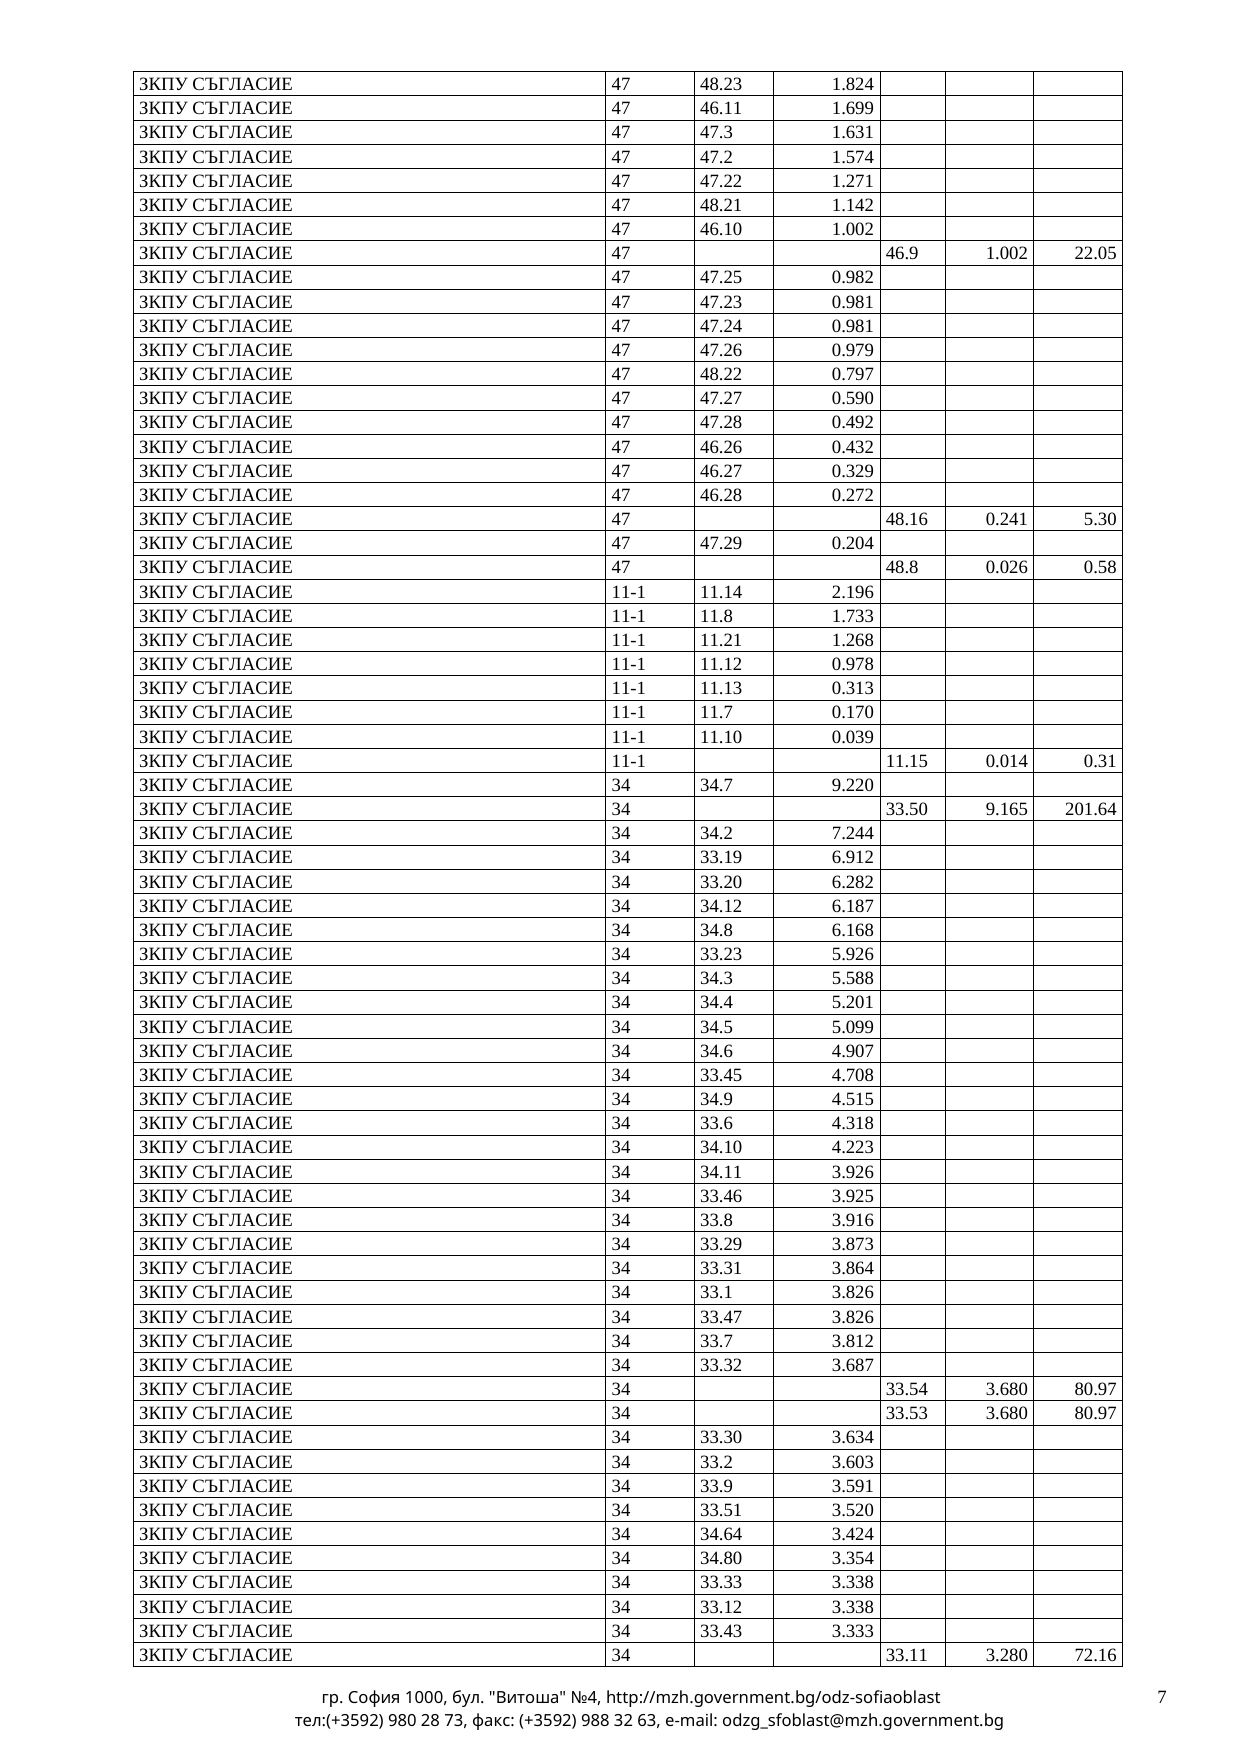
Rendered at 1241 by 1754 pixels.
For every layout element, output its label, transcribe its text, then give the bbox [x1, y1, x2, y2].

table_cell 3.338 [774, 1571, 880, 1594]
table_cell 34 [606, 991, 694, 1014]
table_cell ЗКПУ СЪГЛАСИЕ [134, 1160, 605, 1183]
table_cell [946, 1087, 1033, 1110]
table_cell 47.25 [695, 266, 773, 289]
table_cell [946, 1136, 1033, 1159]
table_cell [946, 169, 1033, 192]
table_cell [1034, 435, 1122, 458]
table_cell [881, 1208, 945, 1231]
table_cell 34 [606, 1256, 694, 1279]
table_cell [695, 1401, 773, 1424]
table_cell [881, 701, 945, 724]
table_cell [1034, 1208, 1122, 1231]
table_cell 47 [606, 435, 694, 458]
table_cell [881, 1015, 945, 1038]
table_cell [774, 1377, 880, 1400]
table_cell 34 [606, 1450, 694, 1473]
table_cell 34.4 [695, 991, 773, 1014]
table_cell 34 [606, 1111, 694, 1134]
table_cell 48.8 [881, 556, 945, 579]
table_cell [946, 701, 1033, 724]
table_cell [1034, 918, 1122, 941]
table_cell [881, 1546, 945, 1569]
table_cell 11.15 [881, 749, 945, 772]
table_cell [881, 1087, 945, 1110]
table_cell [1034, 72, 1122, 95]
table_cell 47.26 [695, 338, 773, 361]
table_cell 11-1 [606, 628, 694, 651]
table_cell 47 [606, 96, 694, 119]
table_cell 47 [606, 386, 694, 409]
table_cell [1034, 725, 1122, 748]
table_cell 5.201 [774, 991, 880, 1014]
table_cell 34 [606, 1643, 694, 1666]
table_cell [1034, 1329, 1122, 1352]
table_cell 34.64 [695, 1522, 773, 1545]
table_cell ЗКПУ СЪГЛАСИЕ [134, 773, 605, 796]
table_cell [774, 556, 880, 579]
table_cell ЗКПУ СЪГЛАСИЕ [134, 1015, 605, 1038]
table_cell [881, 604, 945, 627]
table_cell [1034, 846, 1122, 869]
table_cell [946, 145, 1033, 168]
table_cell ЗКПУ СЪГЛАСИЕ [134, 1087, 605, 1110]
table_cell [695, 241, 773, 264]
table_cell 33.54 [881, 1377, 945, 1400]
table_cell 33.2 [695, 1450, 773, 1473]
table_cell [946, 386, 1033, 409]
table_cell [946, 96, 1033, 119]
table_cell [881, 1595, 945, 1618]
table_cell ЗКПУ СЪГЛАСИЕ [134, 338, 605, 361]
table_cell 33.32 [695, 1353, 773, 1376]
table_cell 34 [606, 1136, 694, 1159]
table_cell 7.244 [774, 821, 880, 844]
table_cell ЗКПУ СЪГЛАСИЕ [134, 821, 605, 844]
table_cell ЗКПУ СЪГЛАСИЕ [134, 72, 605, 95]
table_cell ЗКПУ СЪГЛАСИЕ [134, 1281, 605, 1304]
table_cell ЗКПУ СЪГЛАСИЕ [134, 918, 605, 941]
table_cell 1.631 [774, 121, 880, 144]
table_cell [946, 1281, 1033, 1304]
table_cell 0.982 [774, 266, 880, 289]
table_cell [881, 386, 945, 409]
table_cell 33.12 [695, 1595, 773, 1618]
table_cell 0.492 [774, 411, 880, 434]
table_cell [946, 314, 1033, 337]
table_cell [946, 411, 1033, 434]
table_cell 6.168 [774, 918, 880, 941]
table_cell [881, 483, 945, 506]
table_cell 0.313 [774, 676, 880, 699]
table_cell 34 [606, 1063, 694, 1086]
table_cell 47 [606, 121, 694, 144]
table_cell 0.590 [774, 386, 880, 409]
table_cell [881, 725, 945, 748]
table_cell ЗКПУ СЪГЛАСИЕ [134, 435, 605, 458]
table_cell ЗКПУ СЪГЛАСИЕ [134, 1377, 605, 1400]
table_cell [1034, 942, 1122, 965]
table_cell [946, 870, 1033, 893]
table_cell 34 [606, 846, 694, 869]
table_cell [946, 1208, 1033, 1231]
table_cell [946, 1256, 1033, 1279]
table_cell 34 [606, 1353, 694, 1376]
table_cell 34 [606, 1305, 694, 1328]
table_cell 0.432 [774, 435, 880, 458]
table_cell 34 [606, 1160, 694, 1183]
table_cell 9.165 [946, 797, 1033, 820]
table_cell [1034, 652, 1122, 675]
table_cell 47.24 [695, 314, 773, 337]
table_cell [1034, 1522, 1122, 1545]
table_cell [946, 362, 1033, 385]
table_cell ЗКПУ СЪГЛАСИЕ [134, 556, 605, 579]
table_cell 34.7 [695, 773, 773, 796]
table_cell [946, 266, 1033, 289]
table_cell 34 [606, 1426, 694, 1449]
table_cell 72.16 [1034, 1643, 1122, 1666]
table_cell [774, 749, 880, 772]
table_cell 33.45 [695, 1063, 773, 1086]
table_cell 0.272 [774, 483, 880, 506]
table_cell ЗКПУ СЪГЛАСИЕ [134, 1039, 605, 1062]
table_cell [1034, 386, 1122, 409]
table_cell 34 [606, 1208, 694, 1231]
table_cell 1.699 [774, 96, 880, 119]
table_cell ЗКПУ СЪГЛАСИЕ [134, 1546, 605, 1569]
table_cell 33.51 [695, 1498, 773, 1521]
table_cell ЗКПУ СЪГЛАСИЕ [134, 507, 605, 530]
table_cell [881, 1522, 945, 1545]
table_cell 1.142 [774, 193, 880, 216]
table_cell [881, 121, 945, 144]
table_cell ЗКПУ СЪГЛАСИЕ [134, 1208, 605, 1231]
table_cell 34.11 [695, 1160, 773, 1183]
table_cell 3.826 [774, 1281, 880, 1304]
table_cell 11.10 [695, 725, 773, 748]
table_cell [1034, 821, 1122, 844]
table_cell [881, 531, 945, 554]
table_cell 47 [606, 362, 694, 385]
table_cell [1034, 676, 1122, 699]
table_cell [1034, 1619, 1122, 1642]
table_cell 0.981 [774, 314, 880, 337]
table_cell [946, 1063, 1033, 1086]
table_cell 33.53 [881, 1401, 945, 1424]
table_cell [881, 1256, 945, 1279]
table_cell 11-1 [606, 725, 694, 748]
table_cell [1034, 1450, 1122, 1473]
table_cell 34.80 [695, 1546, 773, 1569]
table_cell 33.31 [695, 1256, 773, 1279]
table_cell 47.23 [695, 290, 773, 313]
table_cell 3.338 [774, 1595, 880, 1618]
table_cell [946, 604, 1033, 627]
table_cell 6.912 [774, 846, 880, 869]
table_cell 48.23 [695, 72, 773, 95]
table_cell 3.926 [774, 1160, 880, 1183]
table_cell [881, 773, 945, 796]
table_cell [1034, 1160, 1122, 1183]
table_cell [1034, 266, 1122, 289]
table_cell 34 [606, 821, 694, 844]
table_cell ЗКПУ СЪГЛАСИЕ [134, 725, 605, 748]
table_cell 34.2 [695, 821, 773, 844]
table_cell ЗКПУ СЪГЛАСИЕ [134, 846, 605, 869]
table_cell ЗКПУ СЪГЛАСИЕ [134, 1571, 605, 1594]
table_cell [1034, 1256, 1122, 1279]
table_cell [946, 966, 1033, 989]
table_cell [881, 266, 945, 289]
table_cell ЗКПУ СЪГЛАСИЕ [134, 1063, 605, 1086]
table_cell 3.826 [774, 1305, 880, 1328]
table_cell 3.812 [774, 1329, 880, 1352]
table_cell 47 [606, 411, 694, 434]
table_cell [946, 1546, 1033, 1569]
table_cell 48.16 [881, 507, 945, 530]
table_cell [1034, 217, 1122, 240]
table_cell [881, 918, 945, 941]
table_cell 34 [606, 1281, 694, 1304]
table_cell 33.23 [695, 942, 773, 965]
table_cell [881, 72, 945, 95]
table_cell [881, 821, 945, 844]
table_cell 33.47 [695, 1305, 773, 1328]
table_cell [1034, 1353, 1122, 1376]
table_cell 47 [606, 531, 694, 554]
table_cell [881, 1111, 945, 1134]
table_cell [1034, 773, 1122, 796]
table_cell [1034, 1595, 1122, 1618]
table_cell 3.680 [946, 1377, 1033, 1400]
table_cell 3.354 [774, 1546, 880, 1569]
table_cell [881, 338, 945, 361]
table_cell 1.733 [774, 604, 880, 627]
table_cell [695, 1643, 773, 1666]
table_cell [881, 1474, 945, 1497]
table_cell 47.2 [695, 145, 773, 168]
table_cell 47.27 [695, 386, 773, 409]
table_cell 34 [606, 918, 694, 941]
table_cell 3.925 [774, 1184, 880, 1207]
table_cell [881, 894, 945, 917]
table_cell 46.26 [695, 435, 773, 458]
table_cell ЗКПУ СЪГЛАСИЕ [134, 217, 605, 240]
table_cell [1034, 628, 1122, 651]
table_cell ЗКПУ СЪГЛАСИЕ [134, 966, 605, 989]
table_cell 33.50 [881, 797, 945, 820]
table_cell [1034, 1498, 1122, 1521]
table_cell 34.10 [695, 1136, 773, 1159]
table_cell [1034, 1136, 1122, 1159]
table_cell 33.46 [695, 1184, 773, 1207]
table_cell [881, 314, 945, 337]
table_cell 0.241 [946, 507, 1033, 530]
table_cell 47.28 [695, 411, 773, 434]
table_cell [946, 1426, 1033, 1449]
table_cell ЗКПУ СЪГЛАСИЕ [134, 459, 605, 482]
table_cell [881, 991, 945, 1014]
table_cell 33.19 [695, 846, 773, 869]
table_cell [1034, 580, 1122, 603]
table_cell ЗКПУ СЪГЛАСИЕ [134, 1184, 605, 1207]
table_cell ЗКПУ СЪГЛАСИЕ [134, 894, 605, 917]
table_cell ЗКПУ СЪГЛАСИЕ [134, 121, 605, 144]
table_cell 34.3 [695, 966, 773, 989]
table_cell [1034, 1111, 1122, 1134]
table_cell 5.30 [1034, 507, 1122, 530]
table_cell [1034, 894, 1122, 917]
table_cell 34 [606, 1595, 694, 1618]
table_cell [1034, 531, 1122, 554]
table_cell [881, 1329, 945, 1352]
table_cell [1034, 1232, 1122, 1255]
table_cell ЗКПУ СЪГЛАСИЕ [134, 1401, 605, 1424]
table_cell [946, 1450, 1033, 1473]
table_cell 47.29 [695, 531, 773, 554]
table_cell ЗКПУ СЪГЛАСИЕ [134, 652, 605, 675]
table_cell [946, 628, 1033, 651]
table_cell ЗКПУ СЪГЛАСИЕ [134, 1450, 605, 1473]
table_cell 46.11 [695, 96, 773, 119]
table_cell 47 [606, 72, 694, 95]
table_cell [946, 1232, 1033, 1255]
table_cell [881, 1619, 945, 1642]
table_cell 11.14 [695, 580, 773, 603]
table_cell [881, 145, 945, 168]
table_cell [881, 1136, 945, 1159]
table_cell 0.014 [946, 749, 1033, 772]
table_cell 46.28 [695, 483, 773, 506]
table_cell ЗКПУ СЪГЛАСИЕ [134, 1498, 605, 1521]
table_cell 34 [606, 1184, 694, 1207]
table_cell [946, 121, 1033, 144]
table_cell 34 [606, 894, 694, 917]
table_cell ЗКПУ СЪГЛАСИЕ [134, 266, 605, 289]
table_cell [946, 1571, 1033, 1594]
table_cell 0.981 [774, 290, 880, 313]
table_cell 33.30 [695, 1426, 773, 1449]
table_cell ЗКПУ СЪГЛАСИЕ [134, 991, 605, 1014]
table_cell 4.708 [774, 1063, 880, 1086]
table_cell 34 [606, 1571, 694, 1594]
table_cell [881, 966, 945, 989]
table_cell 3.424 [774, 1522, 880, 1545]
table_cell ЗКПУ СЪГЛАСИЕ [134, 1474, 605, 1497]
table_cell ЗКПУ СЪГЛАСИЕ [134, 1329, 605, 1352]
table_cell [1034, 121, 1122, 144]
table_cell 201.64 [1034, 797, 1122, 820]
table_cell [1034, 1087, 1122, 1110]
table_cell 6.282 [774, 870, 880, 893]
table_cell ЗКПУ СЪГЛАСИЕ [134, 145, 605, 168]
table_cell 3.634 [774, 1426, 880, 1449]
table_cell 1.271 [774, 169, 880, 192]
table_cell [946, 918, 1033, 941]
table_cell 11.8 [695, 604, 773, 627]
table_cell 47 [606, 266, 694, 289]
table_cell 3.280 [946, 1643, 1033, 1666]
table_cell [1034, 701, 1122, 724]
table_cell ЗКПУ СЪГЛАСИЕ [134, 411, 605, 434]
table_cell ЗКПУ СЪГЛАСИЕ [134, 193, 605, 216]
table_cell 3.680 [946, 1401, 1033, 1424]
table_cell 11-1 [606, 701, 694, 724]
table_cell 4.223 [774, 1136, 880, 1159]
table_cell ЗКПУ СЪГЛАСИЕ [134, 362, 605, 385]
table_cell 34 [606, 1546, 694, 1569]
table_cell 48.22 [695, 362, 773, 385]
table_cell 3.864 [774, 1256, 880, 1279]
table_cell [946, 193, 1033, 216]
table_cell [1034, 362, 1122, 385]
table_cell 11-1 [606, 580, 694, 603]
table_cell [946, 1329, 1033, 1352]
table_cell 11.7 [695, 701, 773, 724]
table_cell [881, 435, 945, 458]
table_cell 46.9 [881, 241, 945, 264]
table_cell [946, 1595, 1033, 1618]
table_cell [881, 169, 945, 192]
table_cell ЗКПУ СЪГЛАСИЕ [134, 1111, 605, 1134]
table_cell [774, 1643, 880, 1666]
table_cell 34 [606, 1377, 694, 1400]
table_cell 4.907 [774, 1039, 880, 1062]
table_cell 47.22 [695, 169, 773, 192]
table_cell 47 [606, 314, 694, 337]
table_cell [774, 1401, 880, 1424]
table_cell 47 [606, 217, 694, 240]
table_cell [1034, 870, 1122, 893]
table_cell ЗКПУ СЪГЛАСИЕ [134, 96, 605, 119]
table_cell ЗКПУ СЪГЛАСИЕ [134, 531, 605, 554]
table_cell ЗКПУ СЪГЛАСИЕ [134, 314, 605, 337]
table_cell ЗКПУ СЪГЛАСИЕ [134, 386, 605, 409]
table_cell 5.926 [774, 942, 880, 965]
table_cell ЗКПУ СЪГЛАСИЕ [134, 1256, 605, 1279]
table_cell [881, 1184, 945, 1207]
table_cell [1034, 991, 1122, 1014]
table_cell 34.5 [695, 1015, 773, 1038]
table_cell ЗКПУ СЪГЛАСИЕ [134, 749, 605, 772]
table_cell 33.29 [695, 1232, 773, 1255]
table_cell 47 [606, 290, 694, 313]
table_cell 4.318 [774, 1111, 880, 1134]
table_cell 34 [606, 1232, 694, 1255]
table_cell 47 [606, 483, 694, 506]
table_cell ЗКПУ СЪГЛАСИЕ [134, 483, 605, 506]
table_cell [774, 797, 880, 820]
table_cell [881, 1450, 945, 1473]
table_cell [1034, 290, 1122, 313]
table_cell 47 [606, 459, 694, 482]
table_cell 34 [606, 870, 694, 893]
table_cell 0.979 [774, 338, 880, 361]
table_cell [695, 797, 773, 820]
table_cell [881, 217, 945, 240]
table_cell [881, 1039, 945, 1062]
table_cell [946, 1522, 1033, 1545]
table_cell 47 [606, 556, 694, 579]
table_cell [946, 290, 1033, 313]
table_cell [1034, 1184, 1122, 1207]
table_cell 33.20 [695, 870, 773, 893]
table_cell [946, 338, 1033, 361]
table_cell ЗКПУ СЪГЛАСИЕ [134, 1643, 605, 1666]
table_cell 11-1 [606, 749, 694, 772]
table_cell 47 [606, 169, 694, 192]
table_cell 0.978 [774, 652, 880, 675]
table_cell 5.099 [774, 1015, 880, 1038]
table_cell [881, 362, 945, 385]
table_cell [946, 1111, 1033, 1134]
table_cell 34 [606, 797, 694, 820]
table_cell [1034, 1426, 1122, 1449]
table_cell 80.97 [1034, 1401, 1122, 1424]
table_cell [881, 1232, 945, 1255]
table_cell 1.268 [774, 628, 880, 651]
table_cell [946, 483, 1033, 506]
table_cell [1034, 169, 1122, 192]
table_cell [1034, 1305, 1122, 1328]
table_cell [946, 1619, 1033, 1642]
table_cell [695, 507, 773, 530]
table_cell [1034, 338, 1122, 361]
table_cell [946, 1015, 1033, 1038]
table_cell [946, 1498, 1033, 1521]
table_cell 33.1 [695, 1281, 773, 1304]
table_cell 34 [606, 942, 694, 965]
table_cell [1034, 411, 1122, 434]
table_cell [881, 846, 945, 869]
table_cell [946, 72, 1033, 95]
table_cell 2.196 [774, 580, 880, 603]
table_cell 33.43 [695, 1619, 773, 1642]
table_cell [881, 411, 945, 434]
table_cell [881, 1281, 945, 1304]
table_cell [1034, 96, 1122, 119]
table_cell [881, 870, 945, 893]
table_cell 9.220 [774, 773, 880, 796]
table_cell 5.588 [774, 966, 880, 989]
table_cell 34 [606, 1087, 694, 1110]
table_cell [881, 1353, 945, 1376]
table_cell 33.6 [695, 1111, 773, 1134]
table_cell [946, 1474, 1033, 1497]
table_cell 11.13 [695, 676, 773, 699]
table_cell [695, 1377, 773, 1400]
table_cell 0.170 [774, 701, 880, 724]
table_cell [881, 580, 945, 603]
table_cell ЗКПУ СЪГЛАСИЕ [134, 580, 605, 603]
table_cell 0.026 [946, 556, 1033, 579]
table_cell [1034, 966, 1122, 989]
table_cell ЗКПУ СЪГЛАСИЕ [134, 1595, 605, 1618]
table_cell 47.3 [695, 121, 773, 144]
table_cell [1034, 314, 1122, 337]
table_cell ЗКПУ СЪГЛАСИЕ [134, 628, 605, 651]
table_cell 0.58 [1034, 556, 1122, 579]
table_cell [881, 676, 945, 699]
table_cell 1.824 [774, 72, 880, 95]
table_cell [881, 96, 945, 119]
table_cell [881, 193, 945, 216]
table_cell 46.27 [695, 459, 773, 482]
table_cell [881, 652, 945, 675]
table_cell 80.97 [1034, 1377, 1122, 1400]
table_cell ЗКПУ СЪГЛАСИЕ [134, 1305, 605, 1328]
table_cell [1034, 1063, 1122, 1086]
table_cell [1034, 459, 1122, 482]
table_cell 3.687 [774, 1353, 880, 1376]
table_cell ЗКПУ СЪГЛАСИЕ [134, 870, 605, 893]
table_cell [881, 1305, 945, 1328]
table_cell [1034, 483, 1122, 506]
table_cell [946, 1353, 1033, 1376]
table_cell 0.204 [774, 531, 880, 554]
table_cell 33.11 [881, 1643, 945, 1666]
table_cell [774, 507, 880, 530]
table_cell [1034, 604, 1122, 627]
table_cell [774, 241, 880, 264]
table_cell [946, 942, 1033, 965]
table_cell [946, 1184, 1033, 1207]
table_cell 34 [606, 1619, 694, 1642]
table_cell 3.520 [774, 1498, 880, 1521]
table_cell 11-1 [606, 604, 694, 627]
table_cell 34 [606, 1474, 694, 1497]
table_cell 3.603 [774, 1450, 880, 1473]
table_cell 34.8 [695, 918, 773, 941]
table_cell ЗКПУ СЪГЛАСИЕ [134, 290, 605, 313]
table_cell 48.21 [695, 193, 773, 216]
table_cell [881, 1063, 945, 1086]
table_cell 0.31 [1034, 749, 1122, 772]
table_cell [1034, 1039, 1122, 1062]
table_cell [881, 1498, 945, 1521]
table_cell 3.873 [774, 1232, 880, 1255]
table_cell 11-1 [606, 676, 694, 699]
table_cell [946, 894, 1033, 917]
table_cell 47 [606, 145, 694, 168]
table_cell 33.9 [695, 1474, 773, 1497]
table_cell 34 [606, 773, 694, 796]
table_cell ЗКПУ СЪГЛАСИЕ [134, 1353, 605, 1376]
table_cell ЗКПУ СЪГЛАСИЕ [134, 241, 605, 264]
table_cell 11.12 [695, 652, 773, 675]
table_cell 47 [606, 193, 694, 216]
table_cell 0.797 [774, 362, 880, 385]
table_cell 0.039 [774, 725, 880, 748]
table_cell [946, 773, 1033, 796]
table_cell 1.002 [774, 217, 880, 240]
table_cell [946, 676, 1033, 699]
table_cell [695, 749, 773, 772]
table_cell [1034, 1474, 1122, 1497]
table_cell 0.329 [774, 459, 880, 482]
table_cell 3.591 [774, 1474, 880, 1497]
table_cell ЗКПУ СЪГЛАСИЕ [134, 701, 605, 724]
table_cell [946, 580, 1033, 603]
table_cell [881, 628, 945, 651]
table_cell 22.05 [1034, 241, 1122, 264]
table_cell 47 [606, 241, 694, 264]
table_cell ЗКПУ СЪГЛАСИЕ [134, 1619, 605, 1642]
table_cell [881, 459, 945, 482]
table_cell 3.916 [774, 1208, 880, 1231]
table_cell ЗКПУ СЪГЛАСИЕ [134, 1232, 605, 1255]
table_cell [881, 1160, 945, 1183]
table_cell 11.21 [695, 628, 773, 651]
table_cell 47 [606, 338, 694, 361]
table_cell 34.6 [695, 1039, 773, 1062]
table_cell [946, 725, 1033, 748]
table_cell [946, 217, 1033, 240]
table_cell 34 [606, 1015, 694, 1038]
table_cell 4.515 [774, 1087, 880, 1110]
table_cell [946, 1305, 1033, 1328]
table_cell 3.333 [774, 1619, 880, 1642]
table_cell [1034, 1015, 1122, 1038]
table_cell [946, 846, 1033, 869]
table_cell [1034, 145, 1122, 168]
table_cell 34.9 [695, 1087, 773, 1110]
table_cell [881, 1571, 945, 1594]
table_cell 34 [606, 1498, 694, 1521]
table_cell 6.187 [774, 894, 880, 917]
table_cell 34 [606, 1522, 694, 1545]
table_cell [946, 1039, 1033, 1062]
table_cell 34 [606, 1401, 694, 1424]
table_cell 34 [606, 966, 694, 989]
table_cell ЗКПУ СЪГЛАСИЕ [134, 604, 605, 627]
table_cell [881, 290, 945, 313]
table_cell [946, 1160, 1033, 1183]
table_cell [1034, 1571, 1122, 1594]
table_cell 46.10 [695, 217, 773, 240]
table_cell 1.002 [946, 241, 1033, 264]
table_cell 34 [606, 1329, 694, 1352]
table_cell [946, 435, 1033, 458]
table_cell 47 [606, 507, 694, 530]
table_cell 11-1 [606, 652, 694, 675]
table_cell [946, 821, 1033, 844]
table_cell 33.7 [695, 1329, 773, 1352]
table_cell ЗКПУ СЪГЛАСИЕ [134, 1426, 605, 1449]
table_cell [946, 652, 1033, 675]
table_cell ЗКПУ СЪГЛАСИЕ [134, 1522, 605, 1545]
table_cell [946, 459, 1033, 482]
table_cell 33.8 [695, 1208, 773, 1231]
table_cell [1034, 193, 1122, 216]
table_cell 33.33 [695, 1571, 773, 1594]
table_cell [695, 556, 773, 579]
table_cell 34 [606, 1039, 694, 1062]
table_cell ЗКПУ СЪГЛАСИЕ [134, 169, 605, 192]
table_cell ЗКПУ СЪГЛАСИЕ [134, 797, 605, 820]
table_cell [1034, 1281, 1122, 1304]
table_cell 1.574 [774, 145, 880, 168]
table_cell [1034, 1546, 1122, 1569]
table_cell ЗКПУ СЪГЛАСИЕ [134, 676, 605, 699]
table_cell [881, 1426, 945, 1449]
table_cell [881, 942, 945, 965]
table_cell ЗКПУ СЪГЛАСИЕ [134, 1136, 605, 1159]
table_cell 34.12 [695, 894, 773, 917]
table_cell [946, 531, 1033, 554]
table_cell [946, 991, 1033, 1014]
table_cell ЗКПУ СЪГЛАСИЕ [134, 942, 605, 965]
